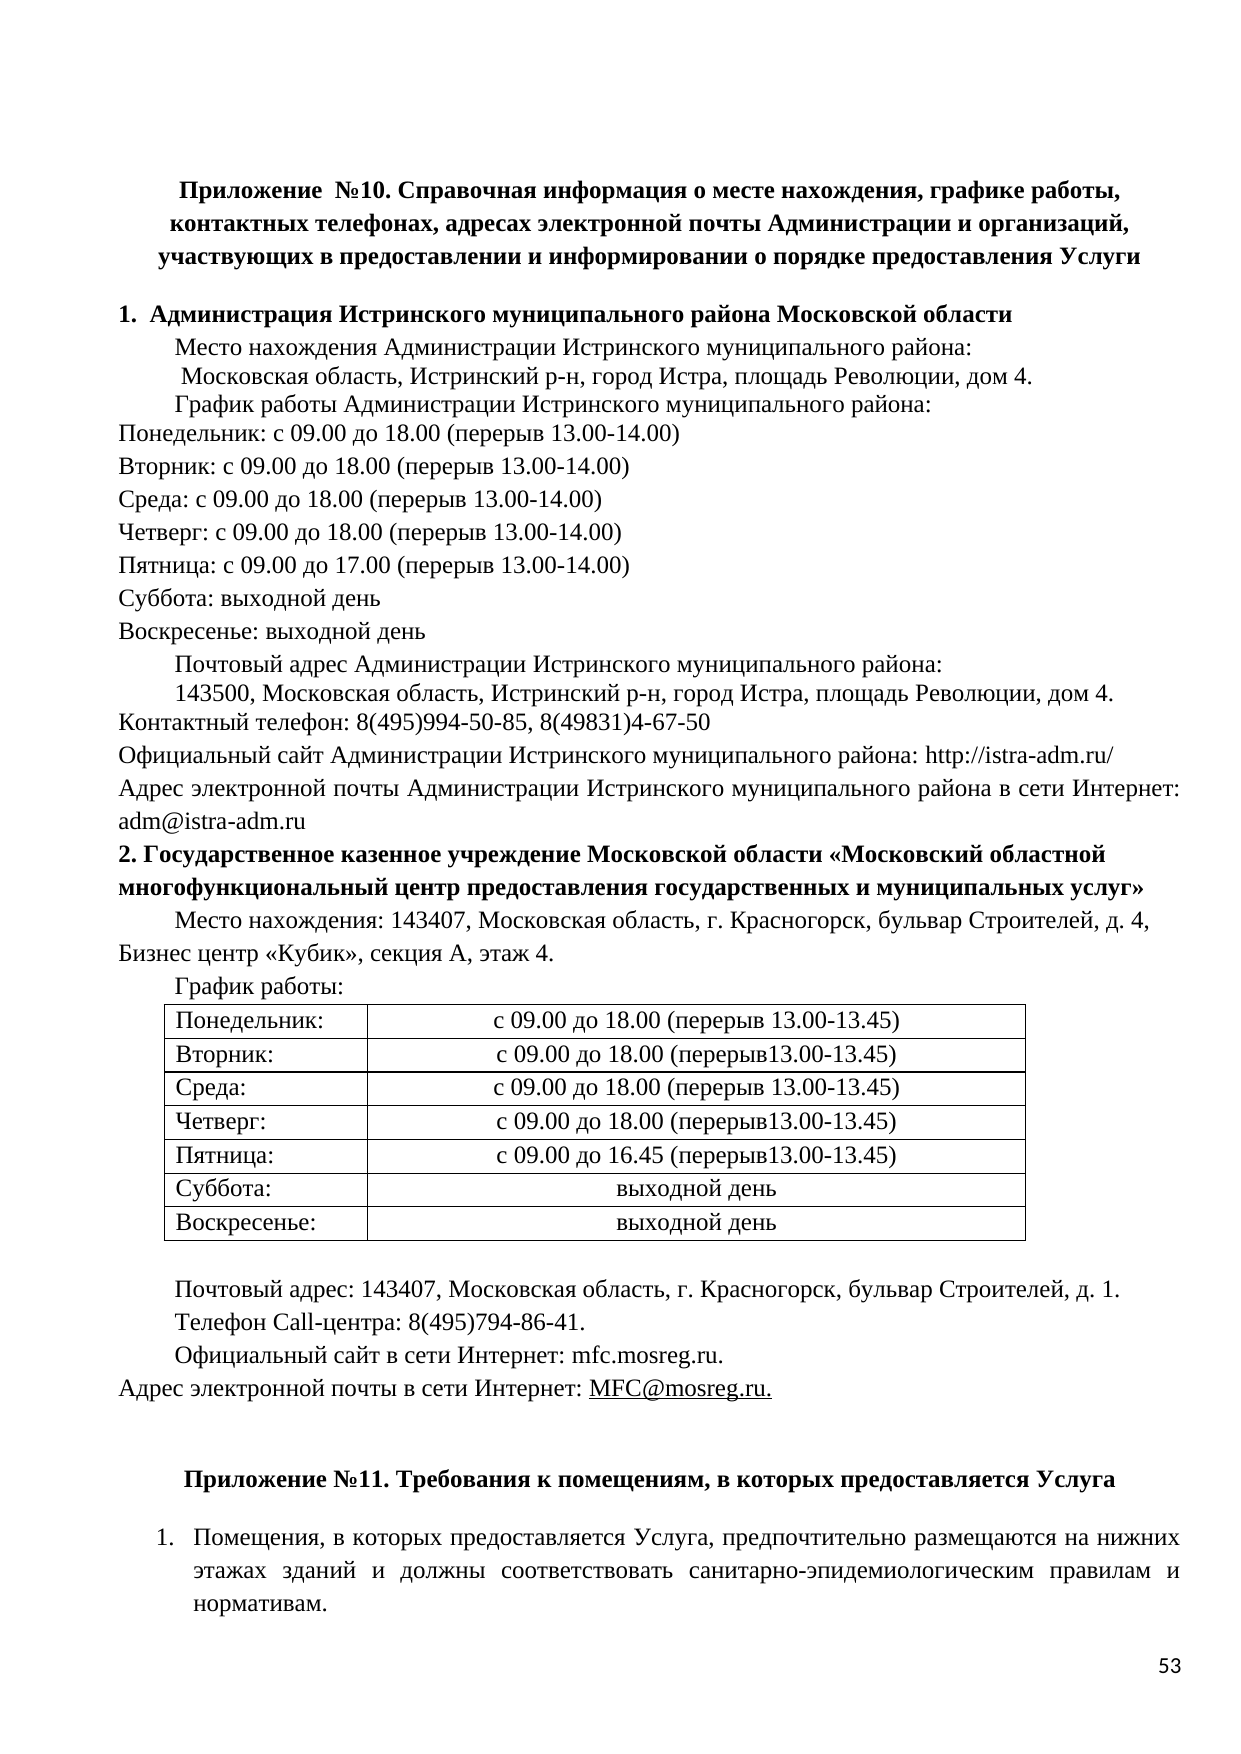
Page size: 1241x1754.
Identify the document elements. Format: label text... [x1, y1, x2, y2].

text Почтовый адрес: 143407, Московская область, г. Красногорск, бульвар Строителей, д. 1. [118, 1274, 1181, 1302]
text Адрес электронной почты в сети Интернет: MFC@mosreg.ru. [118, 1373, 1181, 1402]
text Почтовый адрес Администрации Истринского муниципального района: [118, 649, 1181, 678]
text Среда: с 09.00 до 18.00 (перерыв 13.00-14.00) [118, 484, 1181, 513]
text Вторник: с 09.00 до 18.00 (перерыв 13.00-14.00) [118, 451, 1181, 480]
text Приложение №11. Требования к помещениям, в которых предоставляется Услуга [118, 1464, 1181, 1493]
text Место нахождения Администрации Истринского муниципального района: [118, 332, 1181, 361]
text 143500, Московская область, Истринский р-н, город Истра, площадь Революции, дом 4. [118, 678, 1181, 707]
text Телефон Call-центра: 8(495)794-86-41. [118, 1307, 1181, 1336]
text 1. Администрация Истринского муниципального района Московской области [118, 299, 1181, 328]
table_cell с 09.00 до 16.45 (перерыв13.00-13.45) [368, 1140, 1025, 1172]
text Официальный сайт в сети Интернет: mfc.mosreg.ru. [118, 1340, 1181, 1368]
table_header с 09.00 до 18.00 (перерыв 13.00-13.45) [368, 1005, 1025, 1038]
text Официальный сайт Администрации Истринского муниципального района: http://istra-adm.ru/ [118, 740, 1181, 769]
table_cell с 09.00 до 18.00 (перерыв 13.00-13.45) [368, 1073, 1025, 1105]
text Четверг: с 09.00 до 18.00 (перерыв 13.00-14.00) [118, 517, 1181, 546]
text 2. Государственное казенное учреждение Московской области «Московский областной многофункциональный центр предоставления государственных и муниципальных услуг» [118, 839, 1181, 901]
table_cell Пятница: [165, 1140, 367, 1172]
text Понедельник: с 09.00 до 18.00 (перерыв 13.00-14.00) [118, 418, 1181, 447]
table_cell Четверг: [165, 1106, 367, 1139]
text Место нахождения: 143407, Московская область, г. Красногорск, бульвар Строителей, д. 4, Бизнес центр «Кубик», секция А, этаж 4. [118, 905, 1181, 967]
table_cell выходной день [368, 1174, 1025, 1206]
text График работы Администрации Истринского муниципального района: [118, 389, 1181, 418]
table_cell Среда: [165, 1073, 367, 1105]
table_header Понедельник: [165, 1005, 367, 1038]
table_cell выходной день [368, 1207, 1025, 1240]
list Помещения, в которых предоставляется Услуга, предпочтительно размещаются на нижних этажах зданий и должны соответствовать санитарно-эпидемиологическим правилам и нормативам. [156, 1522, 1181, 1617]
table_cell Вторник: [165, 1039, 367, 1071]
text График работы: [118, 971, 1181, 1000]
text Воскресенье: выходной день [118, 616, 1181, 645]
table_cell Суббота: [165, 1174, 367, 1206]
text Пятница: с 09.00 до 17.00 (перерыв 13.00-14.00) [118, 550, 1181, 579]
table_cell с 09.00 до 18.00 (перерыв13.00-13.45) [368, 1039, 1025, 1071]
table_cell Воскресенье: [165, 1207, 367, 1240]
table_cell с 09.00 до 18.00 (перерыв13.00-13.45) [368, 1106, 1025, 1139]
text Суббота: выходной день [118, 583, 1181, 612]
text Приложение №10. Справочная информация о месте нахождения, графике работы, контактных телефонах, адресах электронной почты Администрации и организаций, участвующих в предоставлении и информировании о порядке предоставления Услуги [118, 175, 1181, 270]
text Адрес электронной почты Администрации Истринского муниципального района в сети Интернет: adm@istra-adm.ru [118, 773, 1181, 835]
text Московская область, Истринский р-н, город Истра, площадь Революции, дом 4. [118, 361, 1181, 389]
text Контактный телефон: 8(495)994-50-85, 8(49831)4-67-50 [118, 707, 1181, 736]
